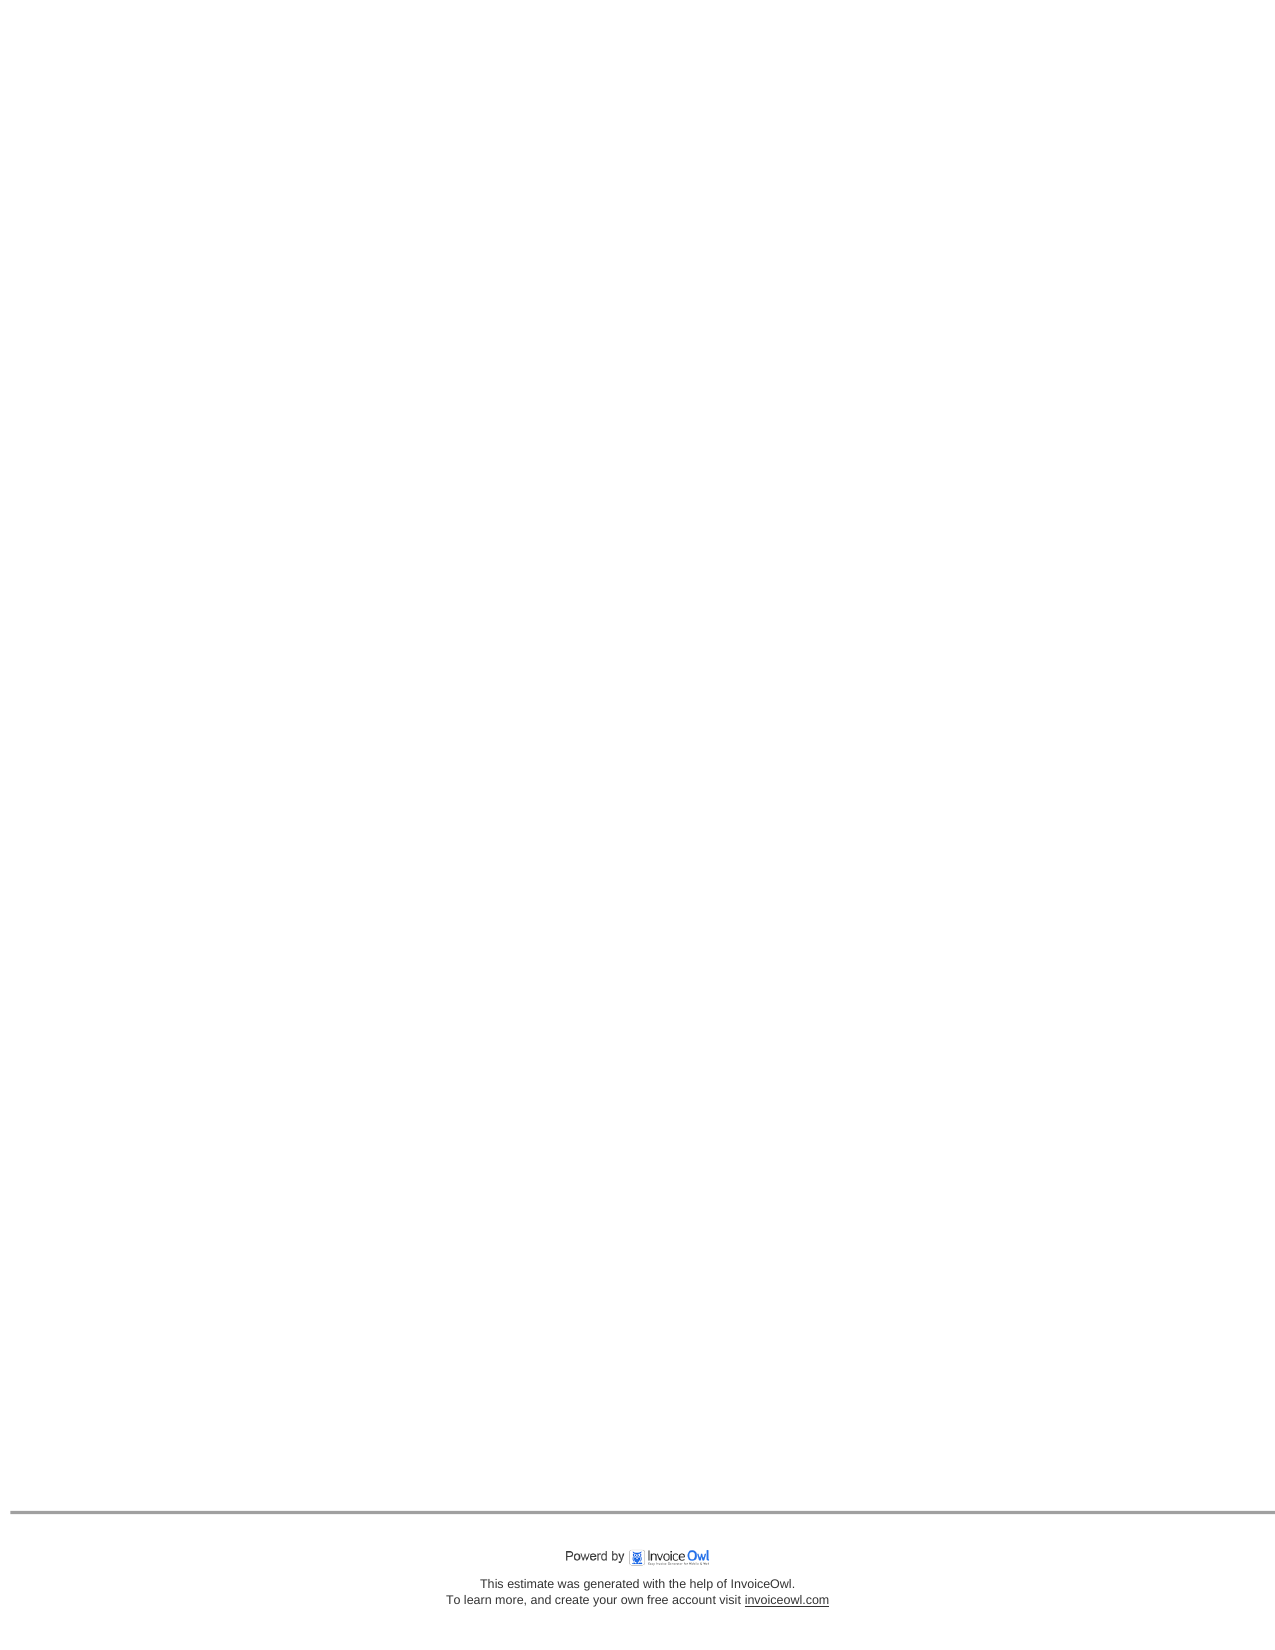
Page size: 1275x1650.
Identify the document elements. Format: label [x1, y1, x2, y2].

picture [556, 1541, 719, 1573]
